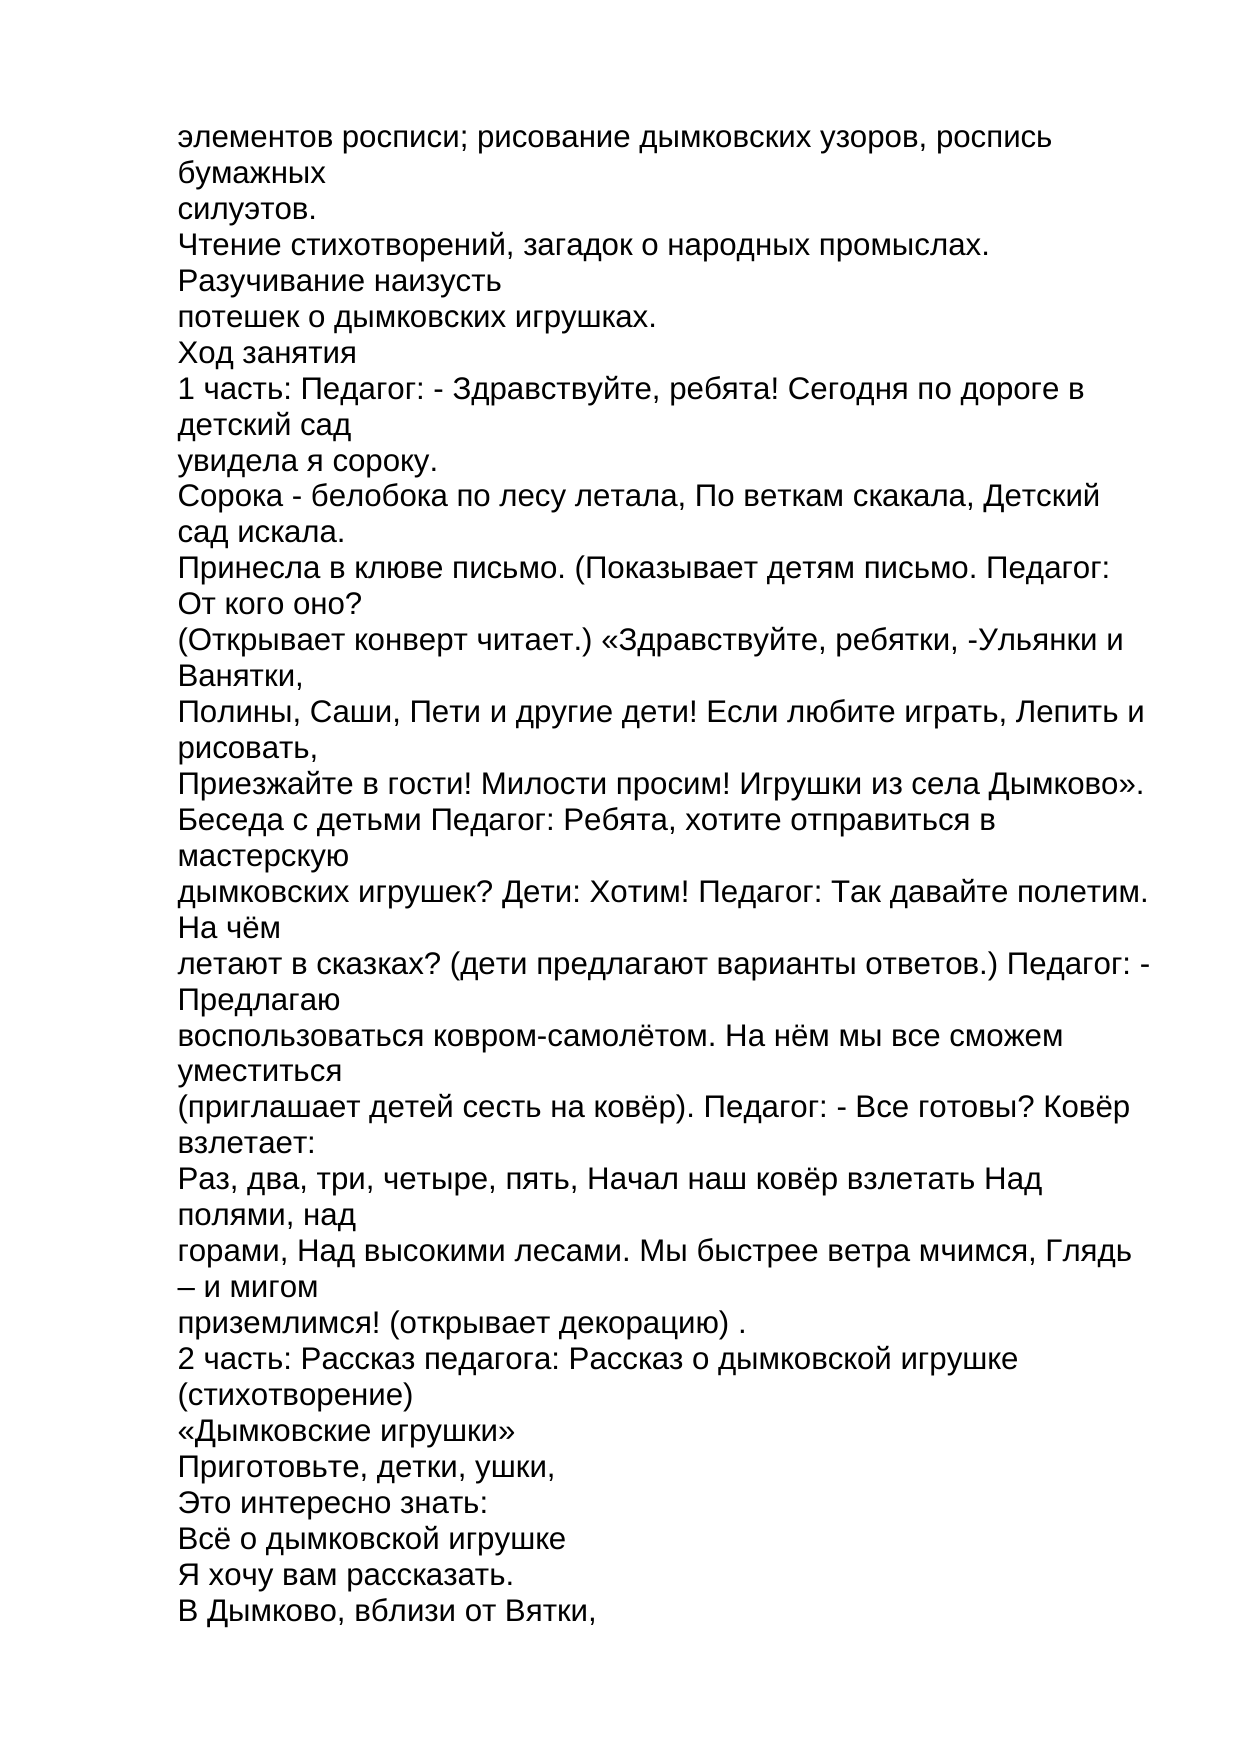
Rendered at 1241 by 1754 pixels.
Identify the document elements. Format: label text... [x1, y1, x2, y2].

text 1 часть: Педагог: - Здравствуйте, ребята! Сегодня по дороге в детский сад [177, 370, 1152, 442]
text Всё о дымковской игрушке [177, 1520, 1152, 1556]
text Полины, Саши, Пети и другие дети! Если любите играть, Лепить и рисовать, [177, 693, 1152, 765]
text «Дымковские игрушки» [177, 1412, 1152, 1448]
text воспользоваться ковром-самолётом. На нём мы все сможем уместиться [177, 1017, 1152, 1088]
text летают в сказках? (дети предлагают варианты ответов.) Педагог: - Предлагаю [177, 945, 1152, 1017]
text дымковских игрушек? Дети: Хотим! Педагог: Так давайте полетим. На чём [177, 873, 1152, 945]
text Сорока - белобока по лесу летала, По веткам скакала, Детский сад искала. [177, 477, 1152, 549]
text Принесла в клюве письмо. (Показывает детям письмо. Педагог: От кого оно? [177, 549, 1152, 621]
text Приезжайте в гости! Милости просим! Игрушки из села Дымково». [177, 765, 1152, 801]
text горами, Над высокими лесами. Мы быстрее ветра мчимся, Глядь – и мигом [177, 1232, 1152, 1304]
text Я хочу вам рассказать. [177, 1556, 1152, 1592]
text приземлимся! (открывает декорацию) . [177, 1304, 1152, 1340]
text (приглашает детей сесть на ковёр). Педагог: - Все готовы? Ковёр взлетает: [177, 1088, 1152, 1160]
text (Открывает конверт читает.) «Здравствуйте, ребятки, -Ульянки и Ванятки, [177, 621, 1152, 693]
text силуэтов. [177, 190, 1152, 226]
text 2 часть: Рассказ педагога: Рассказ о дымковской игрушке (стихотворение) [177, 1340, 1152, 1412]
text Приготовьте, детки, ушки, [177, 1448, 1152, 1484]
text элементов росписи; рисование дымковских узоров, роспись бумажных [177, 118, 1152, 190]
text потешек о дымковских игрушках. [177, 298, 1152, 334]
text увидела я сороку. [177, 442, 1152, 477]
text Чтение стихотворений, загадок о народных промыслах. Разучивание наизусть [177, 226, 1152, 298]
text Беседа с детьми Педагог: Ребята, хотите отправиться в мастерскую [177, 801, 1152, 873]
text Раз, два, три, четыре, пять, Начал наш ковёр взлетать Над полями, над [177, 1160, 1152, 1232]
text В Дымково, вблизи от Вятки, [177, 1592, 1152, 1627]
text Ход занятия [177, 334, 1152, 370]
text Это интересно знать: [177, 1484, 1152, 1520]
